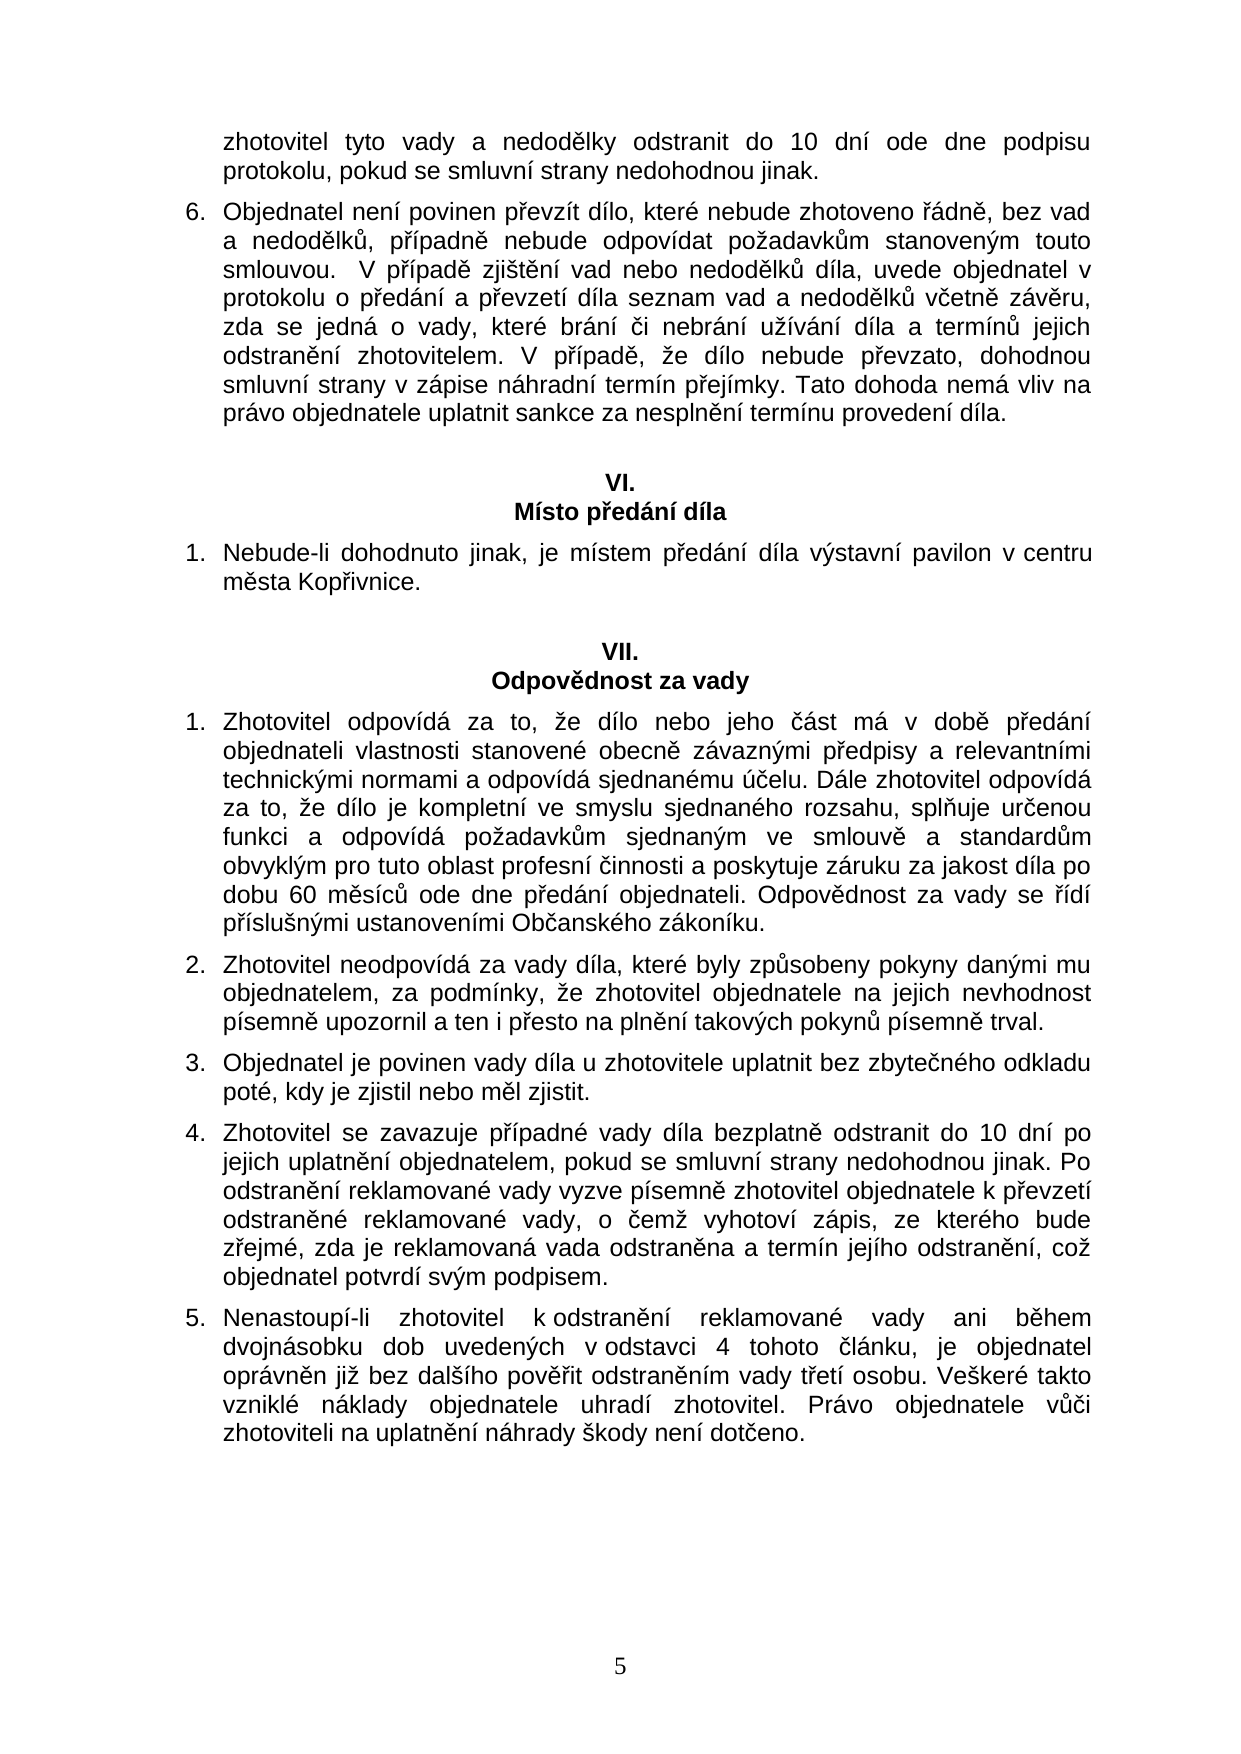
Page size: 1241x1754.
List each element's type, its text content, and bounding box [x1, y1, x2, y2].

list Nebude-li dohodnuto jinak, je místem předání díla výstavní pavilon v centru města Kopřivnice. [185, 538, 1093, 596]
list Zhotovitel odpovídá za to, že dílo nebo jeho část má v době předání objednateli vlastnosti stanovené obecně závaznými předpisy a relevantními technickými normami a odpovídá sjednanému účelu. Dále zhotovitel odpovídá za to, že dílo je kompletní ve smyslu sjednaného rozsahu, splňuje určenou funkci a odpovídá požadavkům sjednaným ve smlouvě a standardům obvyklým pro tuto oblast profesní činnosti a poskytuje záruku za jakost díla po dobu 60 měsíců ode dne předání objednateli. Odpovědnost za vady se řídí příslušnými ustanoveními Občanského zákoníku. [185, 707, 1093, 937]
list Zhotovitel se zavazuje případné vady díla bezplatně odstranit do 10 dní po jejich uplatnění objednatelem, pokud se smluvní strany nedohodnou jinak. Po odstranění reklamované vady vyzve písemně zhotovitel objednatele k převzetí odstraněné reklamované vady, o čemž vyhotoví zápis, ze kterého bude zřejmé, zda je reklamovaná vada odstraněna a termín jejího odstranění, což objednatel potvrdí svým podpisem. [185, 1118, 1093, 1291]
list Objednatel je povinen vady díla u zhotovitele uplatnit bez zbytečného odkladu poté, kdy je zjistil nebo měl zjistit. [185, 1048, 1093, 1106]
list Zhotovitel neodpovídá za vady díla, které byly způsobeny pokyny danými mu objednatelem, za podmínky, že zhotovitel objednatele na jejich nevhodnost písemně upozornil a ten i přesto na plnění takových pokynů písemně trval. [185, 950, 1093, 1036]
text VI. [148, 468, 1093, 497]
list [185, 127, 1093, 185]
text VII. [148, 637, 1093, 666]
list Nenastoupí-li zhotovitel k odstranění reklamované vady ani během dvojnásobku dob uvedených v odstavci 4 tohoto článku, je objednatel oprávněn již bez dalšího pověřit odstraněním vady třetí osobu. Veškeré takto vzniklé náklady objednatele uhradí zhotovitel. Právo objednatele vůči zhotoviteli na uplatnění náhrady škody není dotčeno. [185, 1303, 1093, 1447]
text Místo předání díla [148, 497, 1093, 526]
text Odpovědnost za vady [148, 666, 1093, 695]
list Objednatel není povinen převzít dílo, které nebude zhotoveno řádně, bez vad a nedodělků, případně nebude odpovídat požadavkům stanoveným touto smlouvou. V případě zjištění vad nebo nedodělků díla, uvede objednatel v protokolu o předání a převzetí díla seznam vad a nedodělků včetně závěru, zda se jedná o vady, které brání či nebrání užívání díla a termínů jejich odstranění zhotovitelem. V případě, že dílo nebude převzato, dohodnou smluvní strany v zápise náhradní termín přejímky. Tato dohoda nemá vliv na právo objednatele uplatnit sankce za nesplnění termínu provedení díla. [185, 197, 1093, 427]
